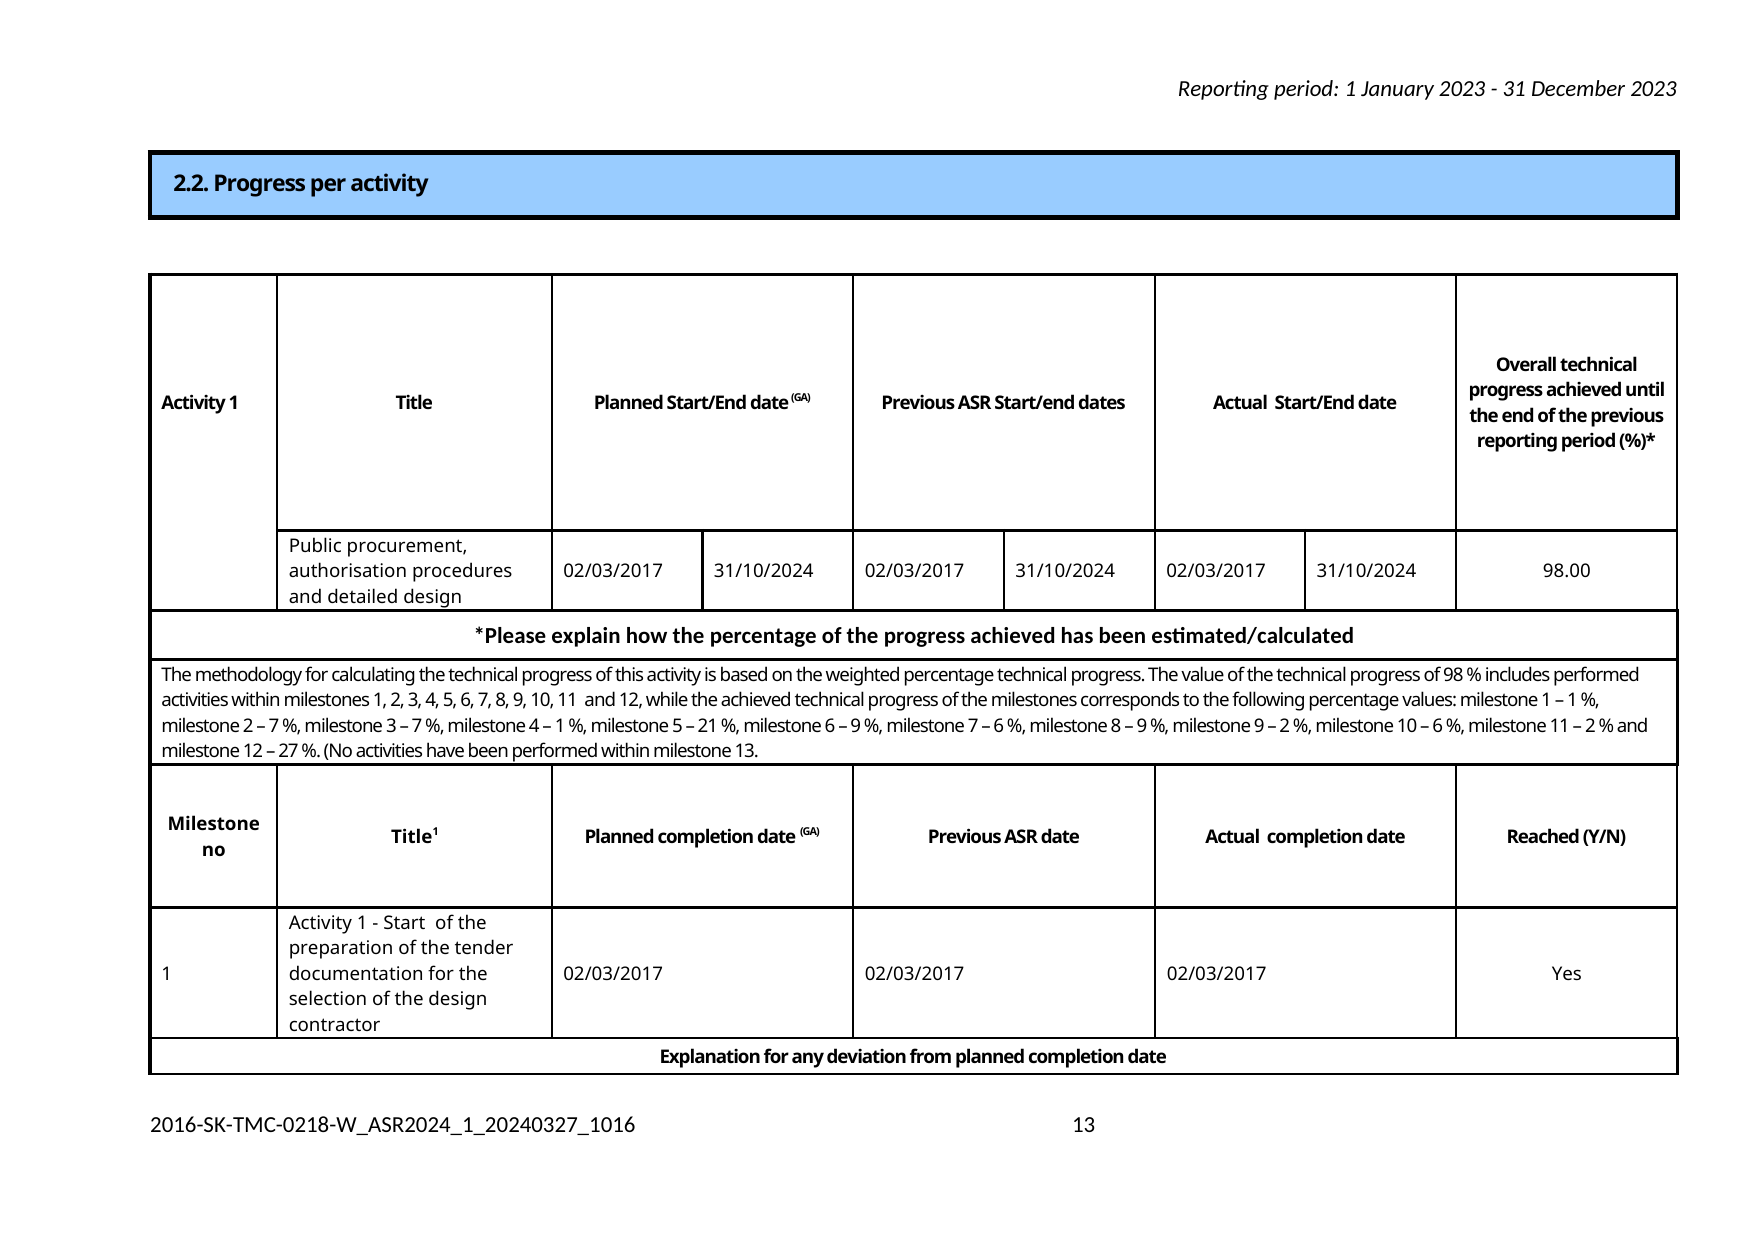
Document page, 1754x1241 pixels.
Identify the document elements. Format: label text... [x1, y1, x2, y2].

table_cell 02/03/2017 [854, 532, 1003, 608]
table_cell 02/03/2017 [553, 532, 701, 608]
table_header Title [278, 276, 551, 529]
table_cell 02/03/2017 [1156, 909, 1455, 1037]
table_header Actual Start/End date [1156, 276, 1455, 529]
table_cell Reached (Y/N) [1457, 766, 1676, 906]
table_cell [152, 529, 276, 608]
table_cell Previous ASR date [854, 766, 1154, 906]
table_cell 31/10/2024 [704, 532, 852, 608]
table_cell Title1 [278, 766, 551, 906]
table_header Previous ASR Start/end dates [854, 276, 1154, 529]
table_cell Milestone no [152, 766, 276, 906]
table_cell The methodology for calculating the technical progress of this activity is based on the weighted percentage technical progress. The value of the technical progress of 98 % includes performed activities within milestones 1, 2, 3, 4, 5, 6, 7, 8, 9, 10, 11 and 12, while the achieved technical progress of the milestones corresponds to the following percentage values: milestone 1 – 1 %, milestone 2 – 7 %, milestone 3 – 7 %, milestone 4 – 1 %, milestone 5 – 21 %, milestone 6 – 9 %, milestone 7 – 6 %, milestone 8 – 9 %, milestone 9 – 2 %, milestone 10 – 6 %, milestone 11 – 2 % and milestone 12 – 27 %. (No activities have been performed within milestone 13. [152, 661, 1676, 763]
table_header Planned Start/End date (GA) [553, 276, 852, 529]
table_header 2.2. Progress per activity [152, 155, 1675, 215]
table_cell Planned completion date (GA) [553, 766, 852, 906]
table_cell 31/10/2024 [1306, 532, 1455, 608]
table_cell Yes [1457, 909, 1676, 1037]
table_cell 1 [152, 909, 276, 1037]
table_cell *Please explain how the percentage of the progress achieved has been estimated/calculated [152, 612, 1676, 658]
table_cell Public procurement, authorisation procedures and detailed design [278, 532, 551, 608]
table_cell 02/03/2017 [854, 909, 1154, 1037]
table_header Overall technical progress achieved until the end of the previous reporting period (%)* [1457, 276, 1676, 529]
table_cell Actual completion date [1156, 766, 1455, 906]
table_header Activity 1 [152, 276, 276, 529]
table_cell 02/03/2017 [553, 909, 852, 1037]
table_cell 02/03/2017 [1156, 532, 1304, 608]
table_cell 98.00 [1457, 532, 1676, 608]
table_cell Activity 1 - Start of the preparation of the tender documentation for the selection of the design contractor [278, 909, 551, 1037]
table_cell 31/10/2024 [1005, 532, 1154, 608]
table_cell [152, 1039, 1676, 1073]
